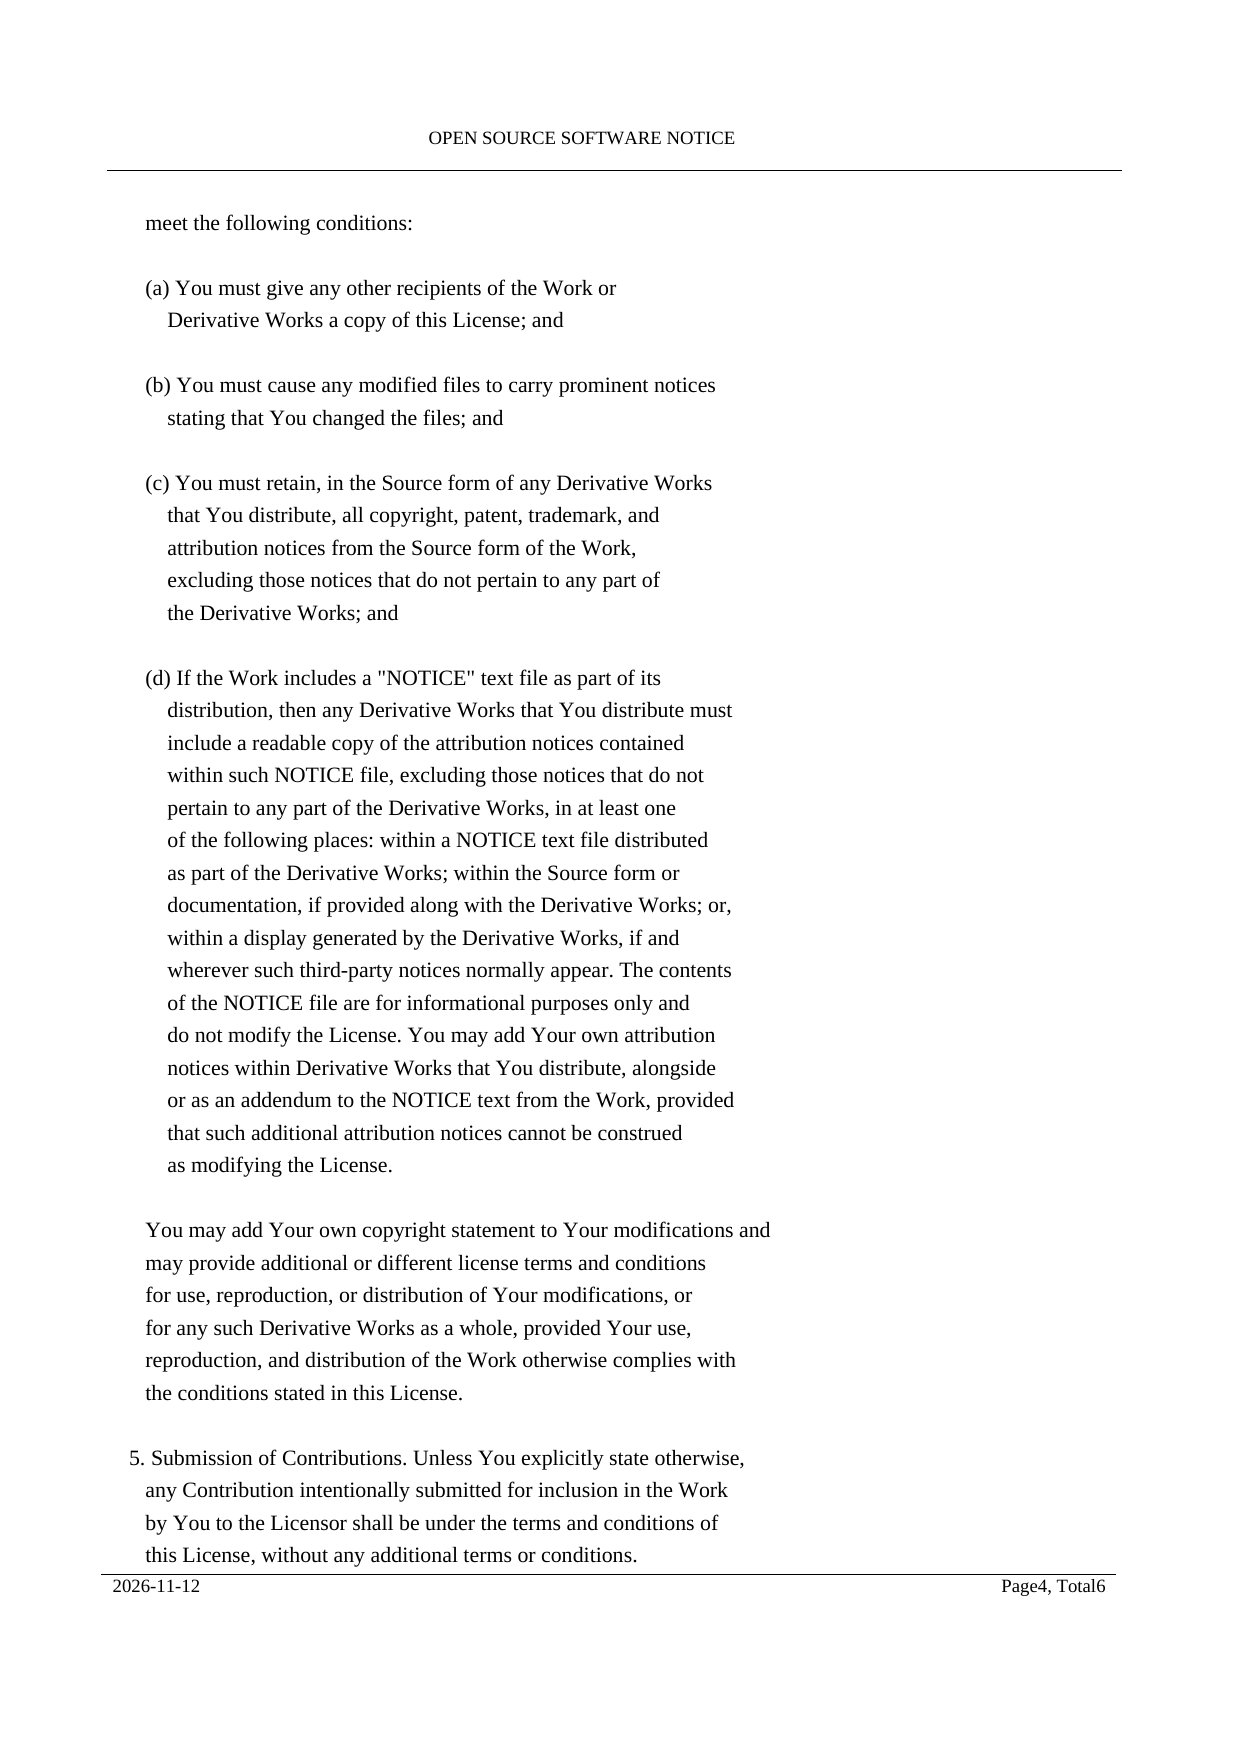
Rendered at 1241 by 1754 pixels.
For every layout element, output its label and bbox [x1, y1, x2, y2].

text [112, 206, 1128, 1571]
